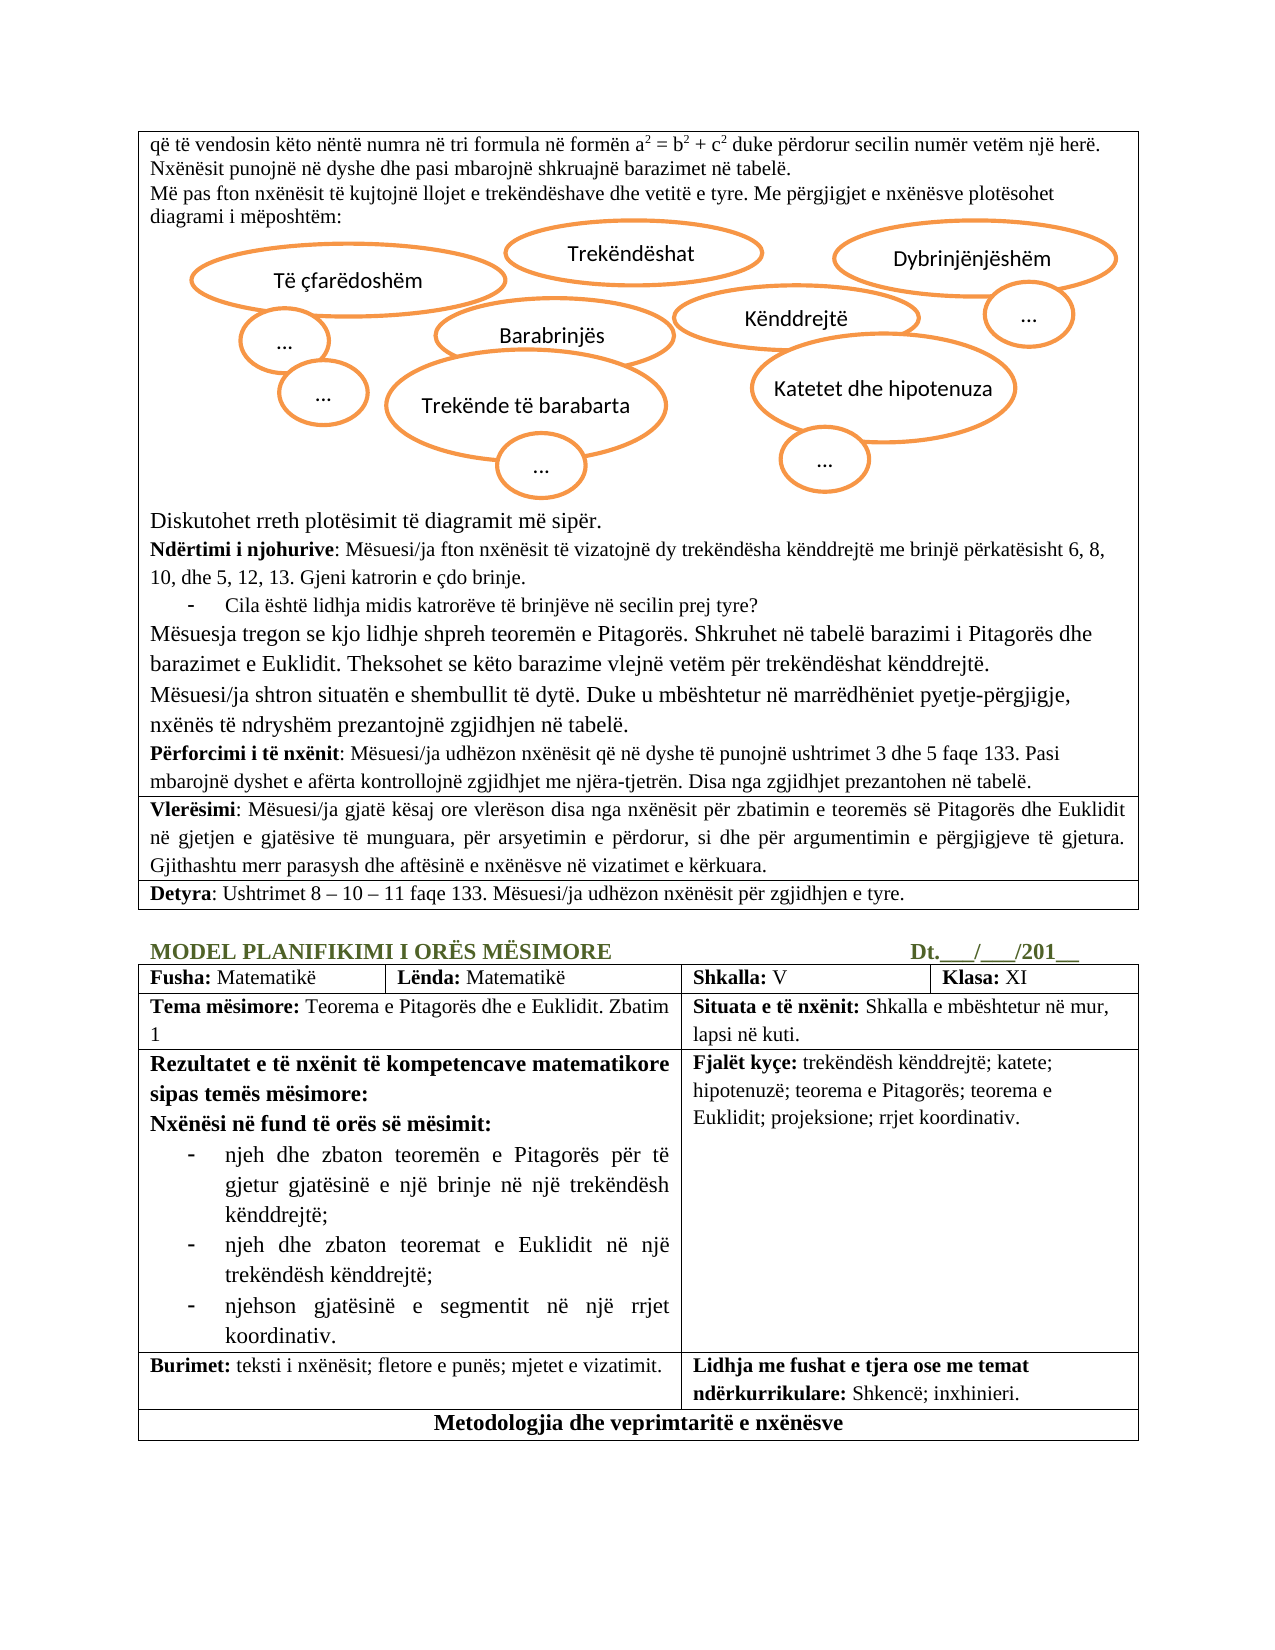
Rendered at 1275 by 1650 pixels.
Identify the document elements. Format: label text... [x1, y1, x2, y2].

text MODEL PLANIFIKIMI I ORËS MËSIMORE Dt.___/___/201__ [150, 938, 1125, 964]
table_cell Tema mësimore: Teorema e Pitagorës dhe e Euklidit. Zbatim 1 [139, 994, 681, 1049]
table_cell Metodologjia dhe veprimtaritë e nxënësve [139, 1410, 1138, 1440]
table_cell Lidhja me fushat e tjera ose me temat ndërkurrikulare: Shkencë; inxhinieri. [682, 1353, 1138, 1408]
table_header Fusha: Matematikë [139, 965, 385, 993]
table_cell Fjalët kyçe: trekëndësh kënddrejtë; katete; hipotenuzë; teorema e Pitagorës; teorema e Euklidit; projeksione; rrjet koordinativ. [682, 1050, 1138, 1352]
table_cell Burimet: teksti i nxënësit; fletore e punës; mjetet e vizatimit. [139, 1353, 681, 1408]
table_header Shkalla: V [682, 965, 930, 993]
table_cell Vlerësimi: Mësuesi/ja gjatë kësaj ore vlerëson disa nga nxënësit për zbatimin e teoremës së Pitagorës dhe Euklidit në gjetjen e gjatësive të munguara, për arsyetimin e përdorur, si dhe për argumentimin e përgjigjeve të gjetura. Gjithashtu merr parasysh dhe aftësinë e nxënësve në vizatimet e kërkuara. [139, 797, 1138, 880]
table_header Klasa: XI [931, 965, 1138, 993]
table_cell Detyra: Ushtrimet 8 – 10 – 11 faqe 133. Mësuesi/ja udhëzon nxënësit për zgjidhjen e tyre. [139, 881, 1138, 909]
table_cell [139, 132, 1138, 796]
table_cell Rezultatet e të nxënit të kompetencave matematikore sipas temës mësimore: Nxënësi në fund të orës së mësimit: njeh dhe zbaton teoremën e Pitagorës për të gjetur gjatësinë e një brinje në një trekëndësh kënddrejtë; njeh dhe zbaton teoremat e Euklidit në një trekëndësh kënddrejtë; njehson gjatësinë e segmentit në një rrjet koordinativ. [139, 1050, 681, 1352]
table_cell Situata e të nxënit: Shkalla e mbështetur në mur, lapsi në kuti. [682, 994, 1138, 1049]
table_header Lënda: Matematikë [386, 965, 681, 993]
